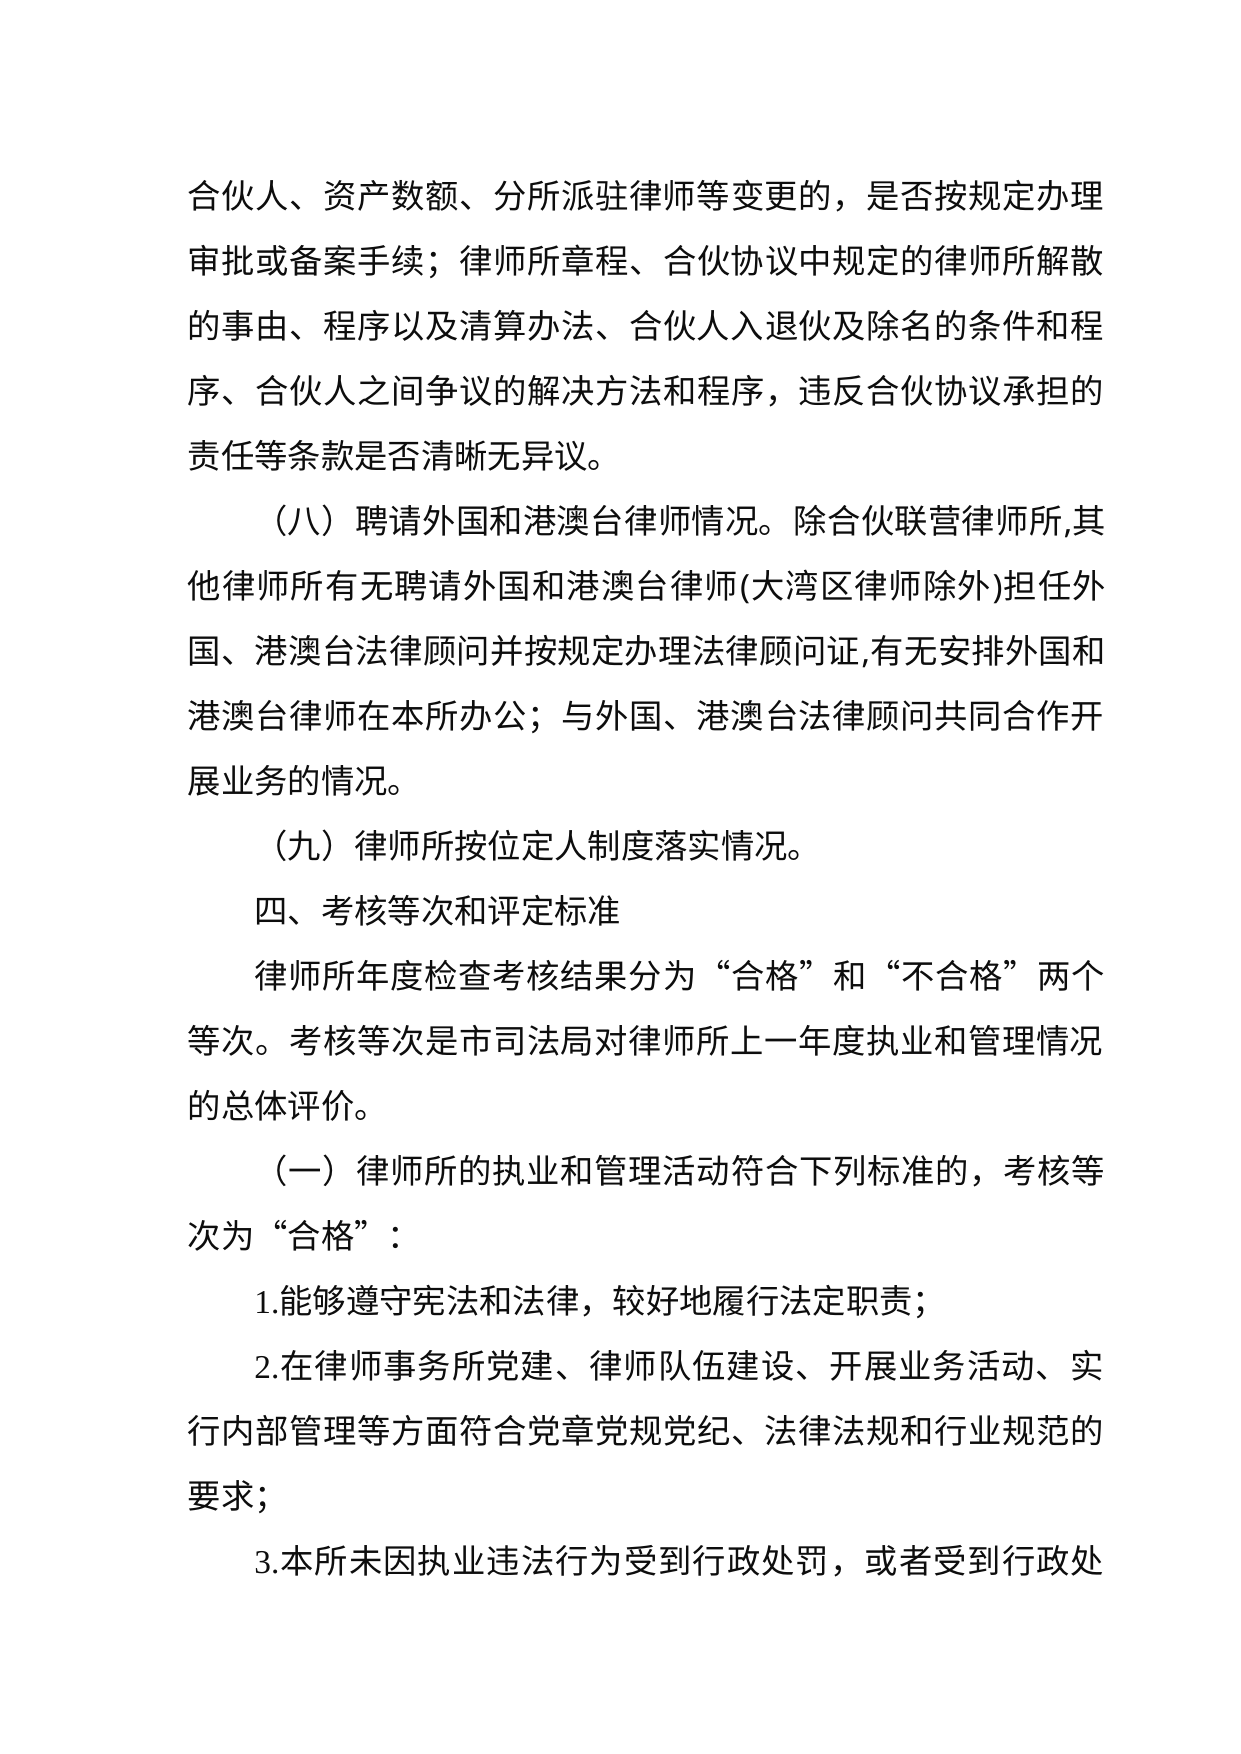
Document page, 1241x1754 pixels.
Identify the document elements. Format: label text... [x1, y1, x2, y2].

text （九）律师所按位定人制度落实情况。 [187, 812, 1106, 877]
text （八）聘请外国和港澳台律师情况。除合伙联营律师所,其他律师所有无聘请外国和港澳台律师(大湾区律师除外)担任外国、港澳台法律顾问并按规定办理法律顾问证,有无安排外国和港澳台律师在本所办公；与外国、港澳台法律顾问共同合作开展业务的情况。 [187, 487, 1106, 812]
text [187, 162, 1106, 487]
text 四、考核等次和评定标准 [187, 877, 1106, 942]
text 2.在律师事务所党建、律师队伍建设、开展业务活动、实行内部管理等方面符合党章党规党纪、法律法规和行业规范的要求； [187, 1332, 1106, 1527]
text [187, 1527, 1106, 1592]
text （一）律师所的执业和管理活动符合下列标准的，考核等次为“合格”： [187, 1137, 1106, 1267]
text 律师所年度检查考核结果分为“合格”和“不合格”两个等次。考核等次是市司法局对律师所上一年度执业和管理情况的总体评价。 [187, 942, 1106, 1137]
text 1.能够遵守宪法和法律，较好地履行法定职责； [187, 1267, 1106, 1332]
